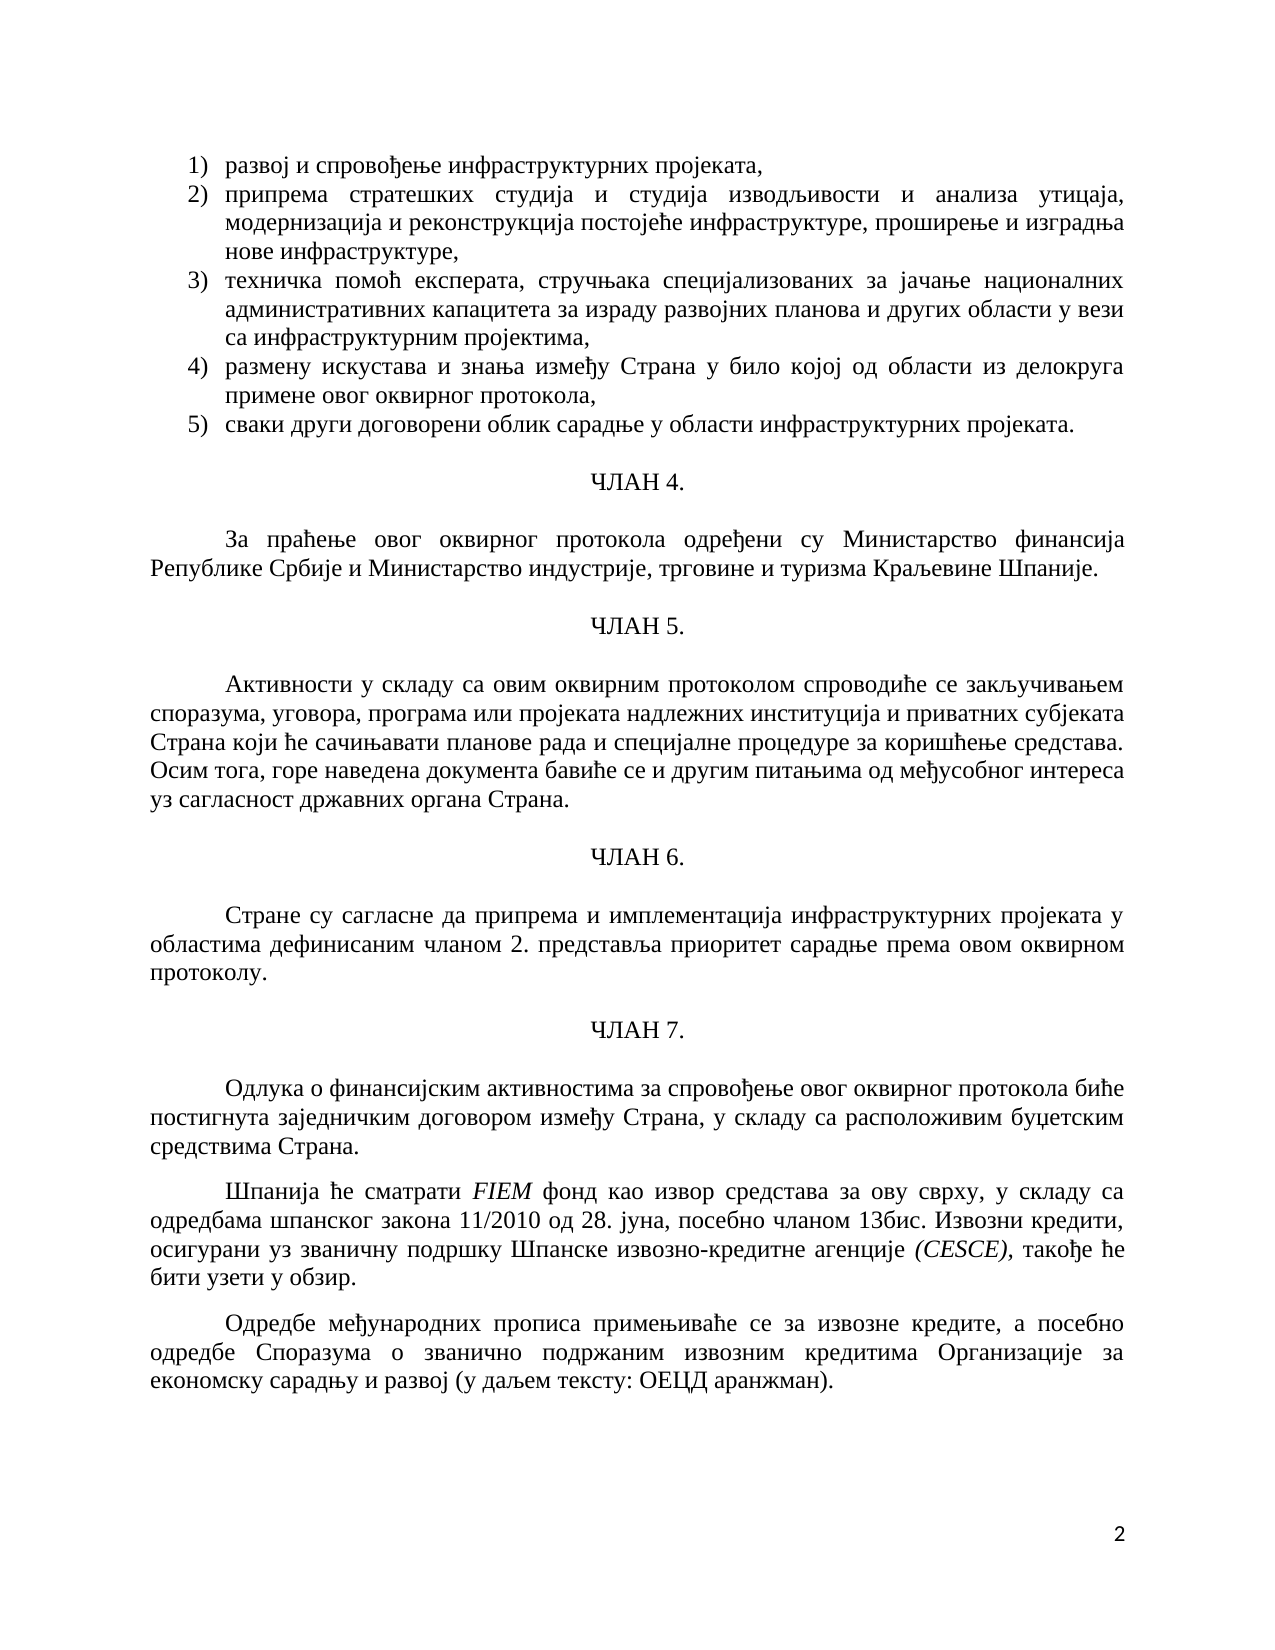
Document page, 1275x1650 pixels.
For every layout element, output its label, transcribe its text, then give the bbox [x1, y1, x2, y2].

text Одредбе међународних прописа примењиваће се за извозне кредите, а посебно одредбе Споразума о званично подржаним извозним кредитима Организације за економску сарадњу и развој (у даљем тексту: ОЕЦД аранжман). [150, 1308, 1125, 1394]
list техничка помоћ експерата, стручњака специјализованих за јачање националних административних капацитета за израду развојних планова и других области у вези са инфраструктурним пројектима, [187, 265, 1125, 351]
list сваки други договорени облик сарадње у области инфраструктурних пројеката. [187, 409, 1125, 437]
list припрема стратешких студија и студија изводљивости и анализа утицаја, модернизација и реконструкција постојеће инфраструктуре, проширење и изградња нове инфраструктуре, [187, 179, 1125, 265]
list развој и спровођење инфраструктурних пројеката, [187, 150, 1125, 179]
text ЧЛАН 7. [150, 1015, 1125, 1044]
text Стране су сагласне да припрема и имплементација инфраструктурних пројеката у областима дефинисаним чланом 2. представља приоритет сарадње према овом оквирном протоколу. [150, 900, 1125, 986]
list размену искустава и знања између Страна у било којој од области из делокруга примене овог оквирног протокола, [187, 351, 1125, 409]
text Активности у складу са овим оквирним протоколом спроводиће се закључивањем споразума, уговора, програма или пројеката надлежних институција и приватних субјеката Страна који ће сачињавати планове рада и специјалне процедуре за коришћење средстава. Осим тога, горе наведена документа бавиће се и другим питањима од међусобног интереса уз сагласност државних органа Страна. [150, 669, 1125, 813]
text Шпанија ће сматрати FIEM фонд као извор средстава за ову сврху, у складу са одредбама шпанског закона 11/2010 од 28. јуна, посебно чланом 13бис. Извозни кредити, осигурани уз званичну подршку Шпанске извозно-кредитне агенције (CESCE), такође ће бити узети у обзир. [150, 1176, 1125, 1291]
text ЧЛАН 5. [150, 611, 1125, 640]
text За праћење овог оквирног протокола одређени су Министарство финансија Републике Србије и Министарство индустрије, трговине и туризма Краљевине Шпаније. [150, 524, 1125, 582]
text Одлука о финансијским активностима за спровођење овог оквирног протокола биће постигнута заједничким договором између Страна, у складу са расположивим буџетским средствима Страна. [150, 1073, 1125, 1159]
text ЧЛАН 4. [150, 467, 1125, 495]
text ЧЛАН 6. [150, 842, 1125, 871]
